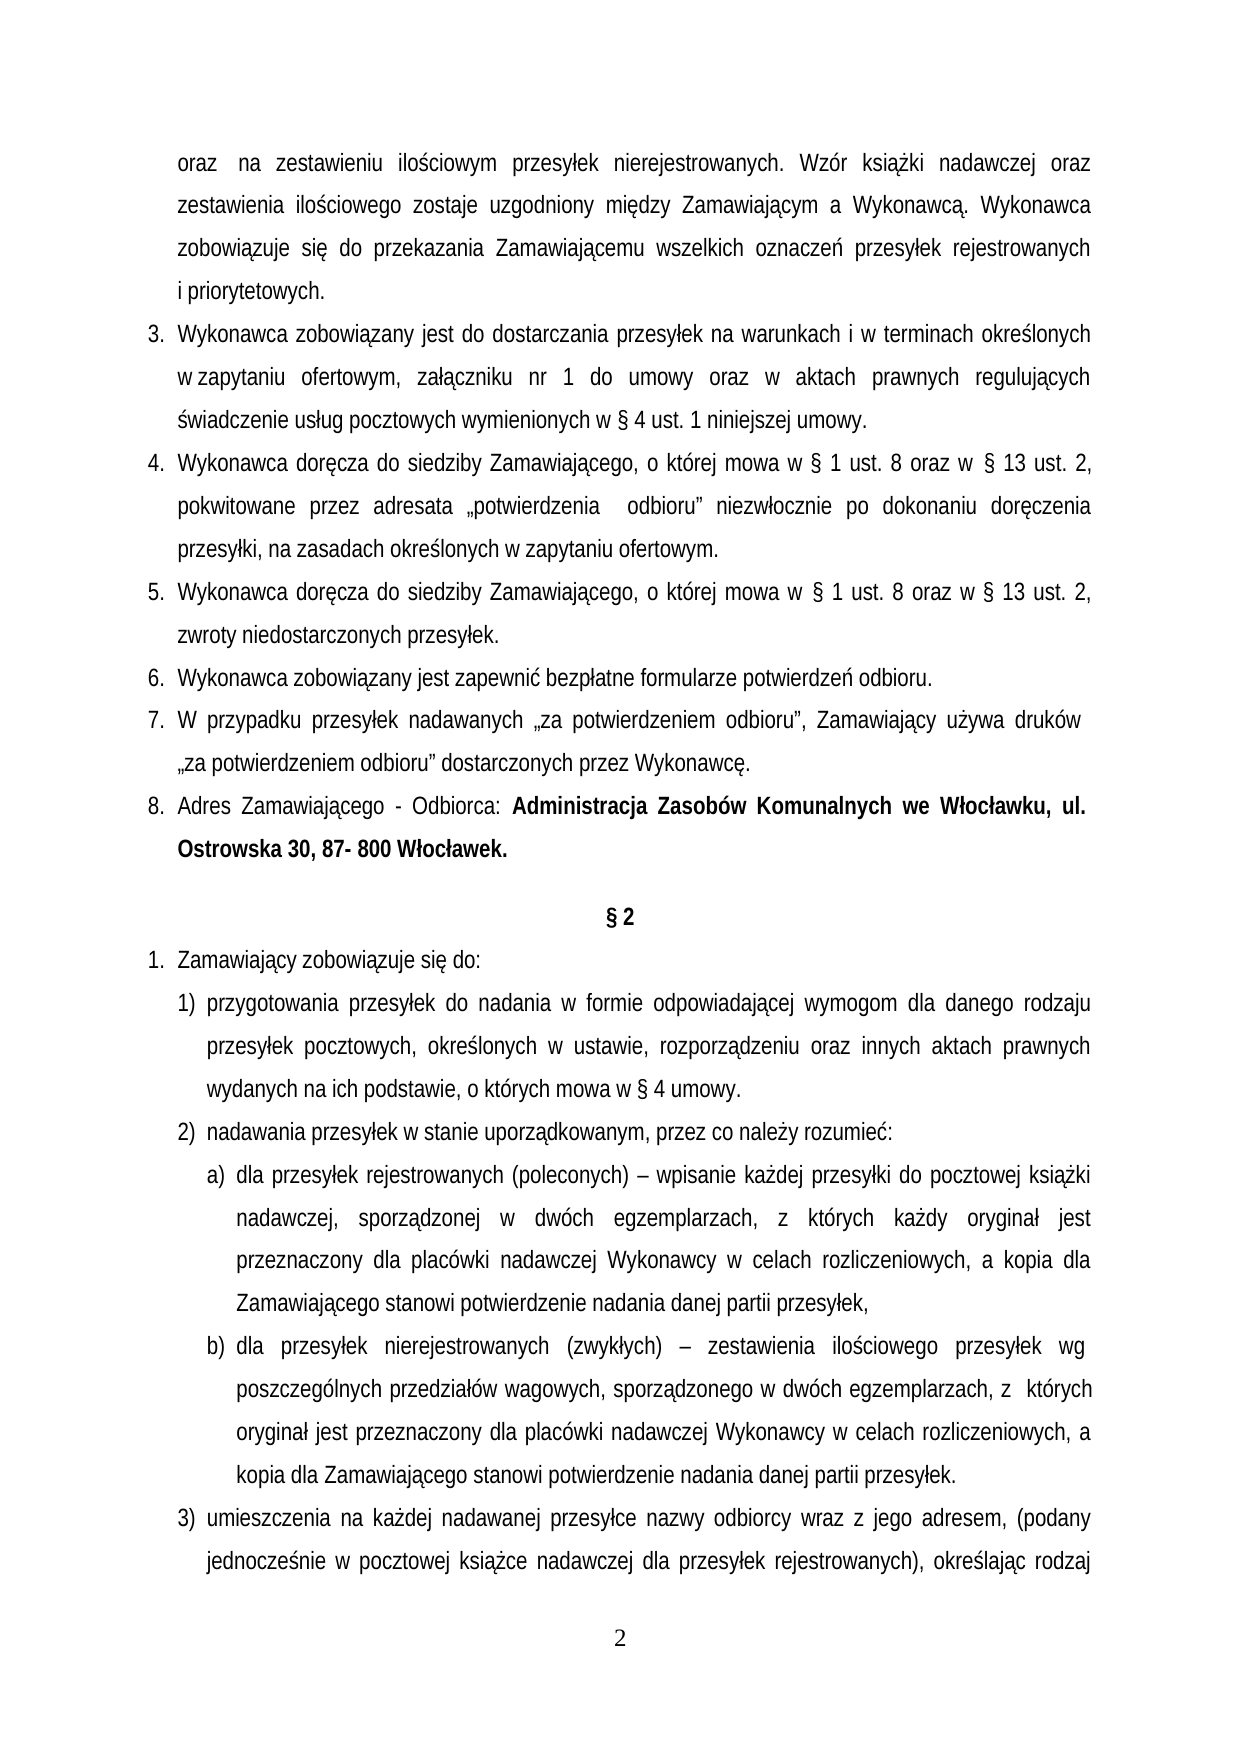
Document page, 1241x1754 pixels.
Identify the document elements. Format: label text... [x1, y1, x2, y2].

list Wykonawca doręcza do siedziby Zamawiającego, o której mowa w § 1 ust. 8 oraz w § 13 ust. 2, pokwitowane przez adresata „potwierdzenia odbioru” niezwłocznie po dokonaniu doręczenia przesyłki, na zasadach określonych w zapytaniu ofertowym. [148, 448, 1093, 562]
list Adres Zamawiającego - Odbiorca: Administracja Zasobów Komunalnych we Włocławku, ul. Ostrowska 30, 87- 800 Włocławek. [148, 791, 1093, 863]
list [148, 148, 1093, 305]
list przygotowania przesyłek do nadania w formie odpowiadającej wymogom dla danego rodzaju przesyłek pocztowych, określonych w ustawie, rozporządzeniu oraz innych aktach prawnych wydanych na ich podstawie, o których mowa w § 4 umowy. [177, 988, 1093, 1102]
list dla przesyłek nierejestrowanych (zwykłych) – zestawienia ilościowego przesyłek wg poszczególnych przedziałów wagowych, sporządzonego w dwóch egzemplarzach, z których oryginał jest przeznaczony dla placówki nadawczej Wykonawcy w celach rozliczeniowych, a kopia dla Zamawiającego stanowi potwierdzenie nadania danej partii przesyłek. [207, 1331, 1093, 1489]
list W przypadku przesyłek nadawanych „za potwierdzeniem odbioru”, Zamawiający używa druków „za potwierdzeniem odbioru” dostarczonych przez Wykonawcę. [148, 706, 1093, 777]
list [177, 1503, 1093, 1574]
list dla przesyłek rejestrowanych (poleconych) – wpisanie każdej przesyłki do pocztowej książki nadawczej, sporządzonej w dwóch egzemplarzach, z których każdy oryginał jest przeznaczony dla placówki nadawczej Wykonawcy w celach rozliczeniowych, a kopia dla Zamawiającego stanowi potwierdzenie nadania danej partii przesyłek, [207, 1160, 1093, 1317]
list Wykonawca zobowiązany jest do dostarczania przesyłek na warunkach i w terminach określonych w zapytaniu ofertowym, załączniku nr 1 do umowy oraz w aktach prawnych regulujących świadczenie usług pocztowych wymienionych w § 4 ust. 1 niniejszej umowy. [148, 319, 1093, 434]
list nadawania przesyłek w stanie uporządkowanym, przez co należy rozumieć: [177, 1117, 1093, 1145]
list Wykonawca doręcza do siedziby Zamawiającego, o której mowa w § 1 ust. 8 oraz w § 13 ust. 2, zwroty niedostarczonych przesyłek. [148, 577, 1093, 648]
text § 2 [148, 902, 1093, 931]
list Wykonawca zobowiązany jest zapewnić bezpłatne formularze potwierdzeń odbioru. [148, 663, 1093, 691]
list Zamawiający zobowiązuje się do: [148, 945, 1093, 974]
